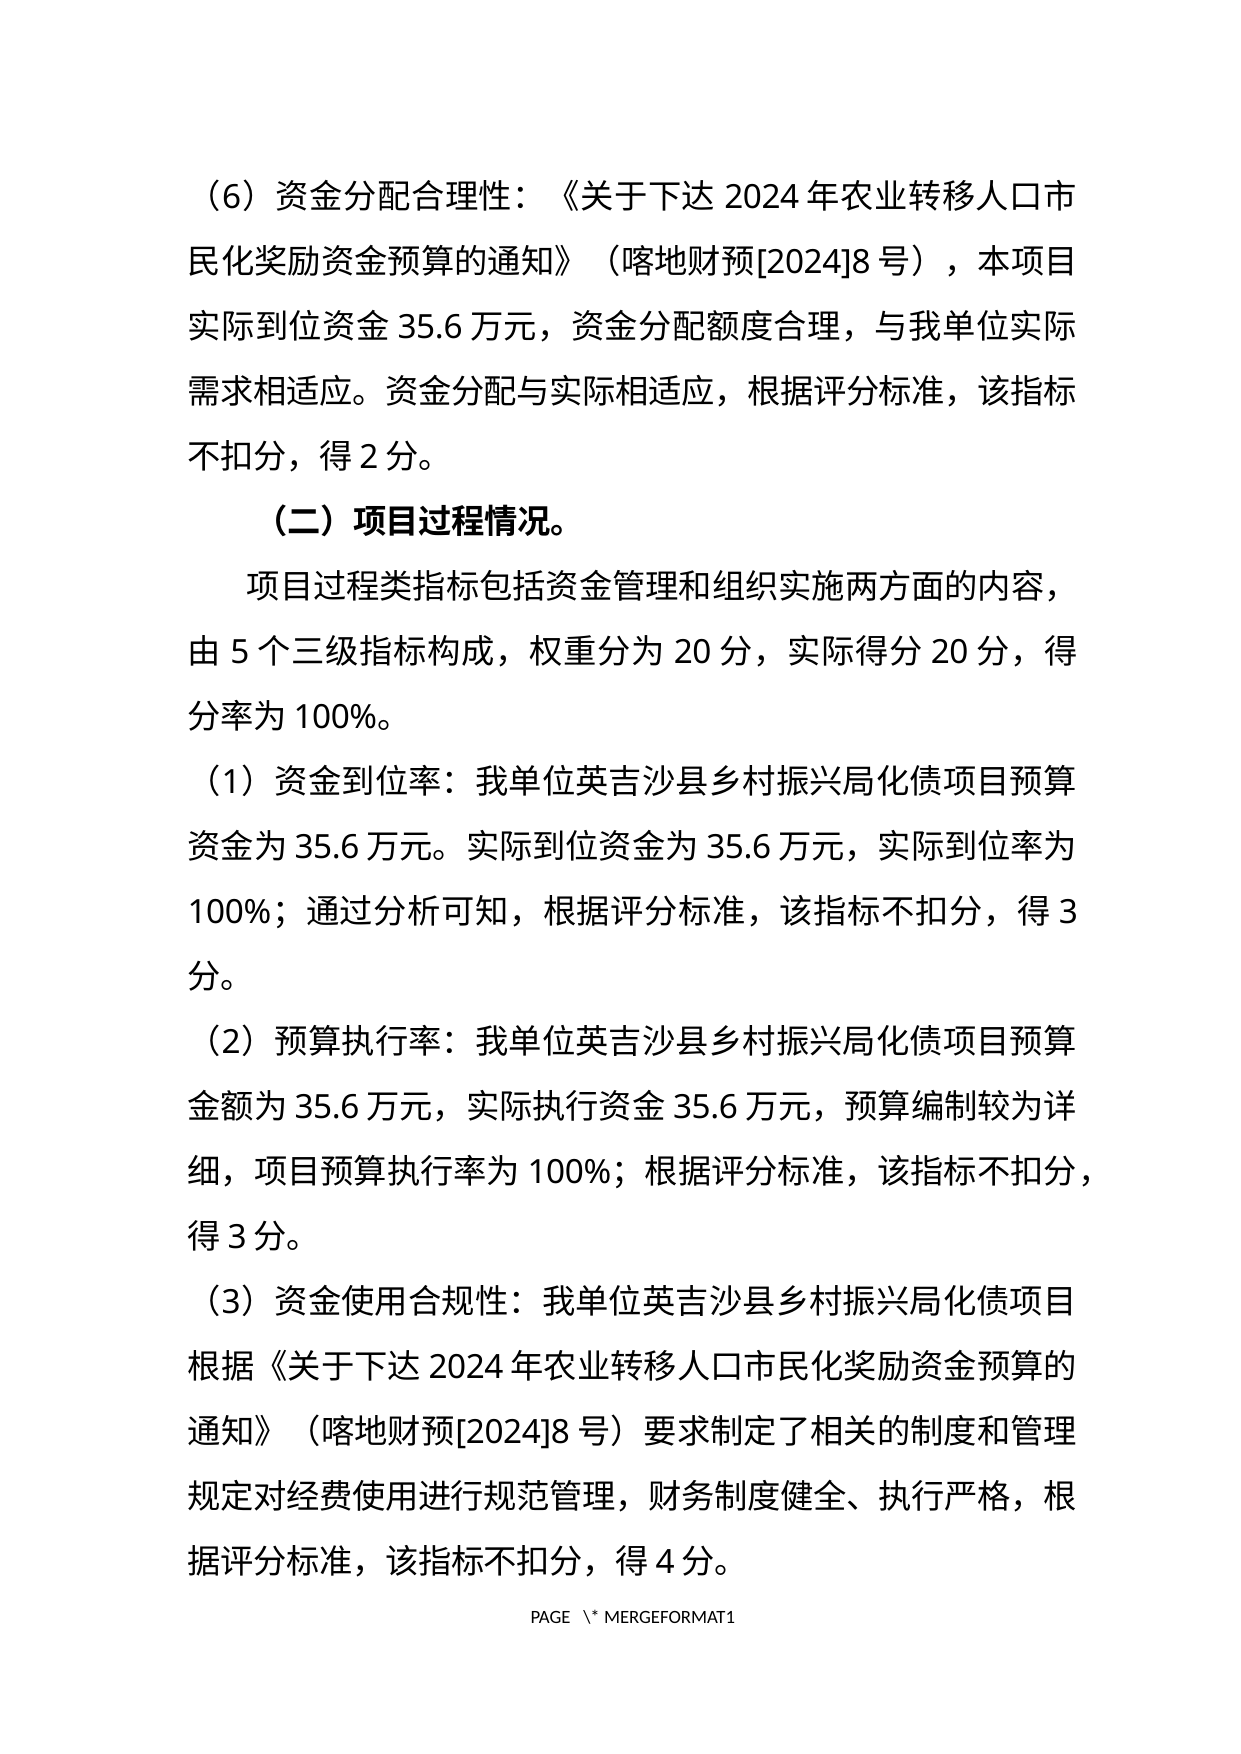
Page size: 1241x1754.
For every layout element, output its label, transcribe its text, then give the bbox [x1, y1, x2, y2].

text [187, 162, 1078, 487]
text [187, 552, 1078, 1592]
text （二）项目过程情况。 [187, 487, 1078, 552]
